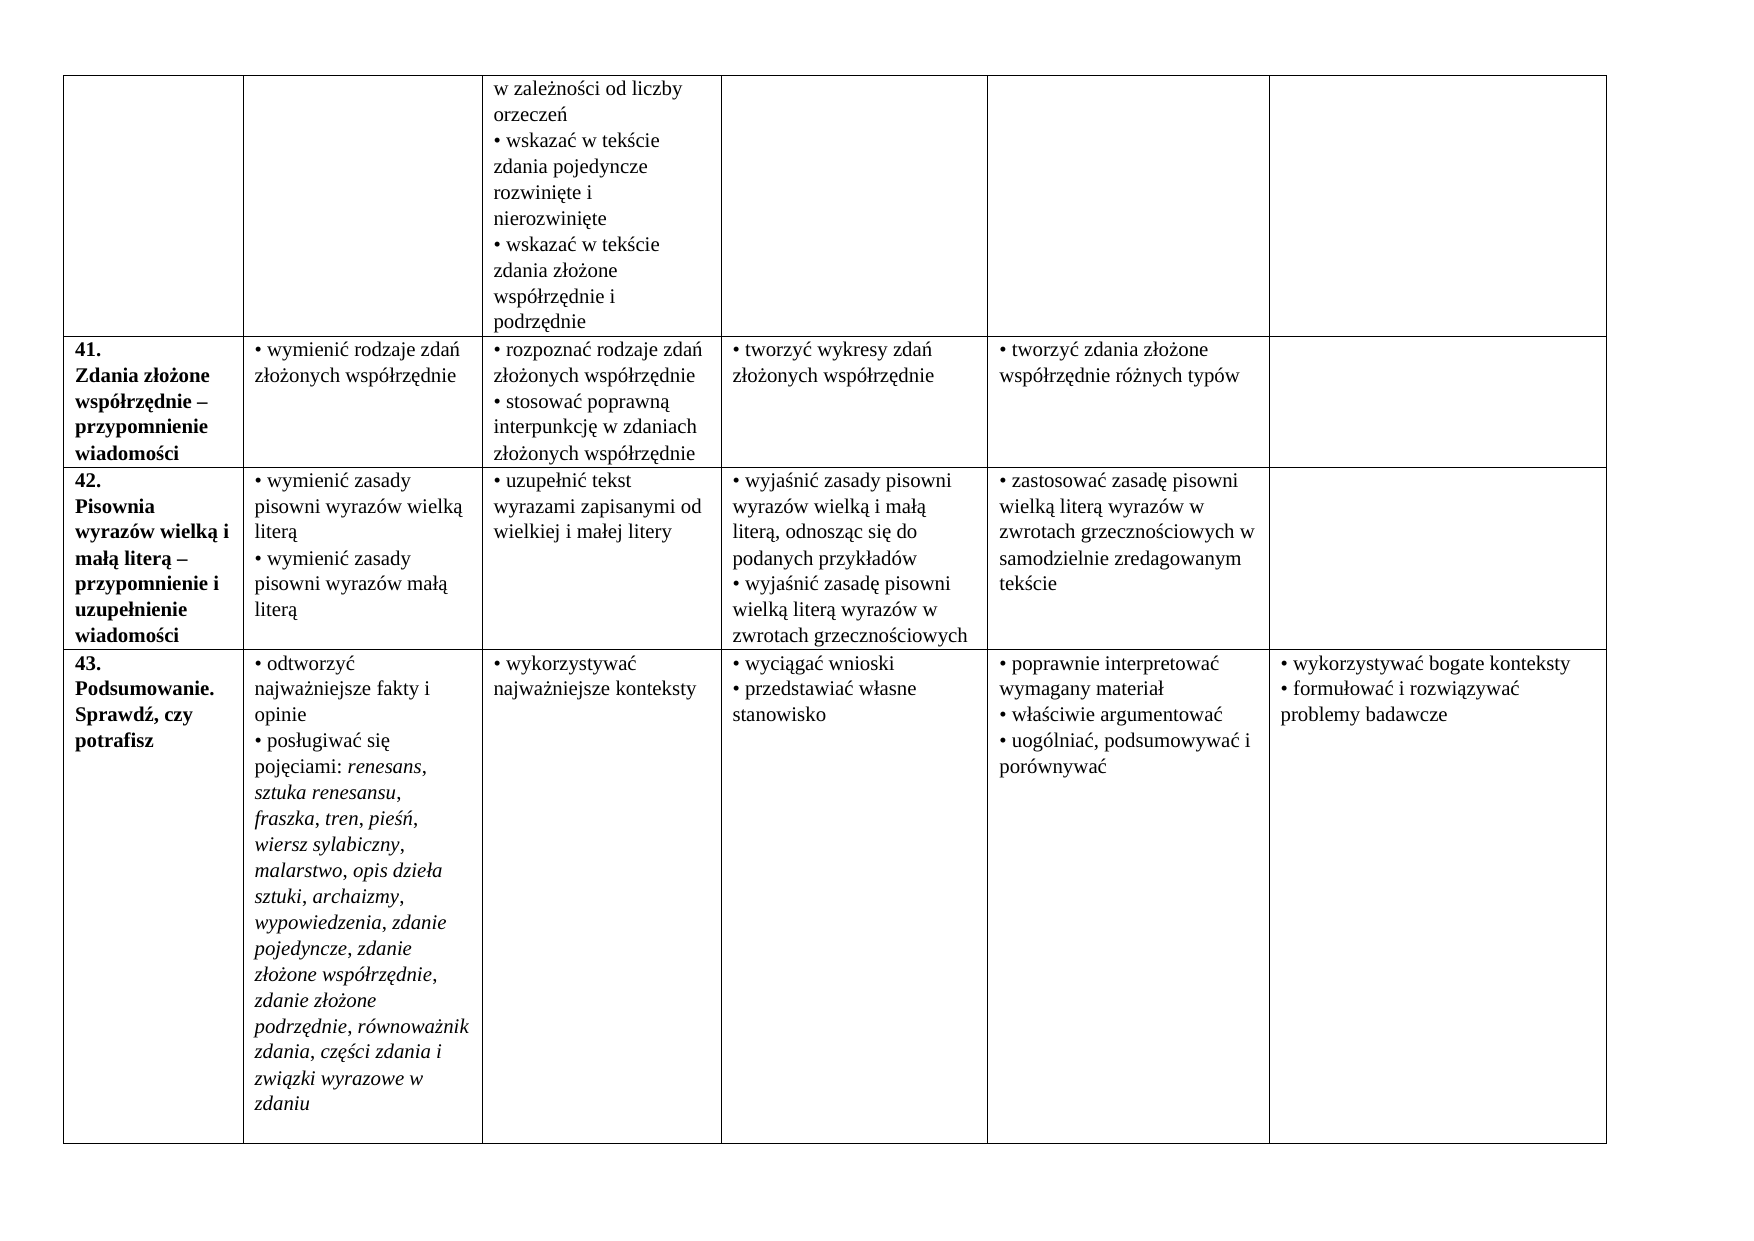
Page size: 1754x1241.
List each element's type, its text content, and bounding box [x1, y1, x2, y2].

table_cell 41. Zdania złożone współrzędnie – przypomnienie wiadomości [64, 337, 243, 467]
table_cell • wyciągać wnioski • przedstawiać własne stanowisko [722, 650, 987, 1143]
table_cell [483, 76, 721, 336]
table_cell • tworzyć zdania złożone współrzędnie różnych typów [988, 337, 1269, 467]
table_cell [722, 76, 987, 336]
table_cell • rozpoznać rodzaje zdań złożonych współrzędnie • stosować poprawną interpunkcję w zdaniach złożonych współrzędnie [483, 337, 721, 467]
table_cell • poprawnie interpretować wymagany materiał • właściwie argumentować • uogólniać, podsumowywać i porównywać [988, 650, 1269, 1143]
table_cell • tworzyć wykresy zdań złożonych współrzędnie [722, 337, 987, 467]
table_cell • wymienić zasady pisowni wyrazów wielką literą • wymienić zasady pisowni wyrazów małą literą [244, 468, 482, 649]
table_cell [1270, 337, 1606, 467]
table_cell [244, 76, 482, 336]
table_cell • odtworzyć najważniejsze fakty i opinie • posługiwać się pojęciami: renesans, sztuka renesansu, fraszka, tren, pieśń, wiersz sylabiczny, malarstwo, opis dzieła sztuki, archaizmy, wypowiedzenia, zdanie pojedyncze, zdanie złożone współrzędnie, zdanie złożone podrzędnie, równoważnik zdania, części zdania i związki wyrazowe w zdaniu [244, 650, 482, 1143]
table_cell • wykorzystywać najważniejsze konteksty [483, 650, 721, 1143]
table_cell • wymienić rodzaje zdań złożonych współrzędnie [244, 337, 482, 467]
table_cell 42. Pisownia wyrazów wielką i małą literą – przypomnienie i uzupełnienie wiadomości [64, 468, 243, 649]
table_cell [1270, 468, 1606, 649]
table_cell [1270, 76, 1606, 336]
table_cell • uzupełnić tekst wyrazami zapisanymi od wielkiej i małej litery [483, 468, 721, 649]
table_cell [64, 76, 243, 336]
table_cell • wykorzystywać bogate konteksty • formułować i rozwiązywać problemy badawcze [1270, 650, 1606, 1143]
table_cell • zastosować zasadę pisowni wielką literą wyrazów w zwrotach grzecznościowych w samodzielnie zredagowanym tekście [988, 468, 1269, 649]
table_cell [988, 76, 1269, 336]
table_cell • wyjaśnić zasady pisowni wyrazów wielką i małą literą, odnosząc się do podanych przykładów • wyjaśnić zasadę pisowni wielką literą wyrazów w zwrotach grzecznościowych [722, 468, 987, 649]
table_cell 43. Podsumowanie. Sprawdź, czy potrafisz [64, 650, 243, 1143]
